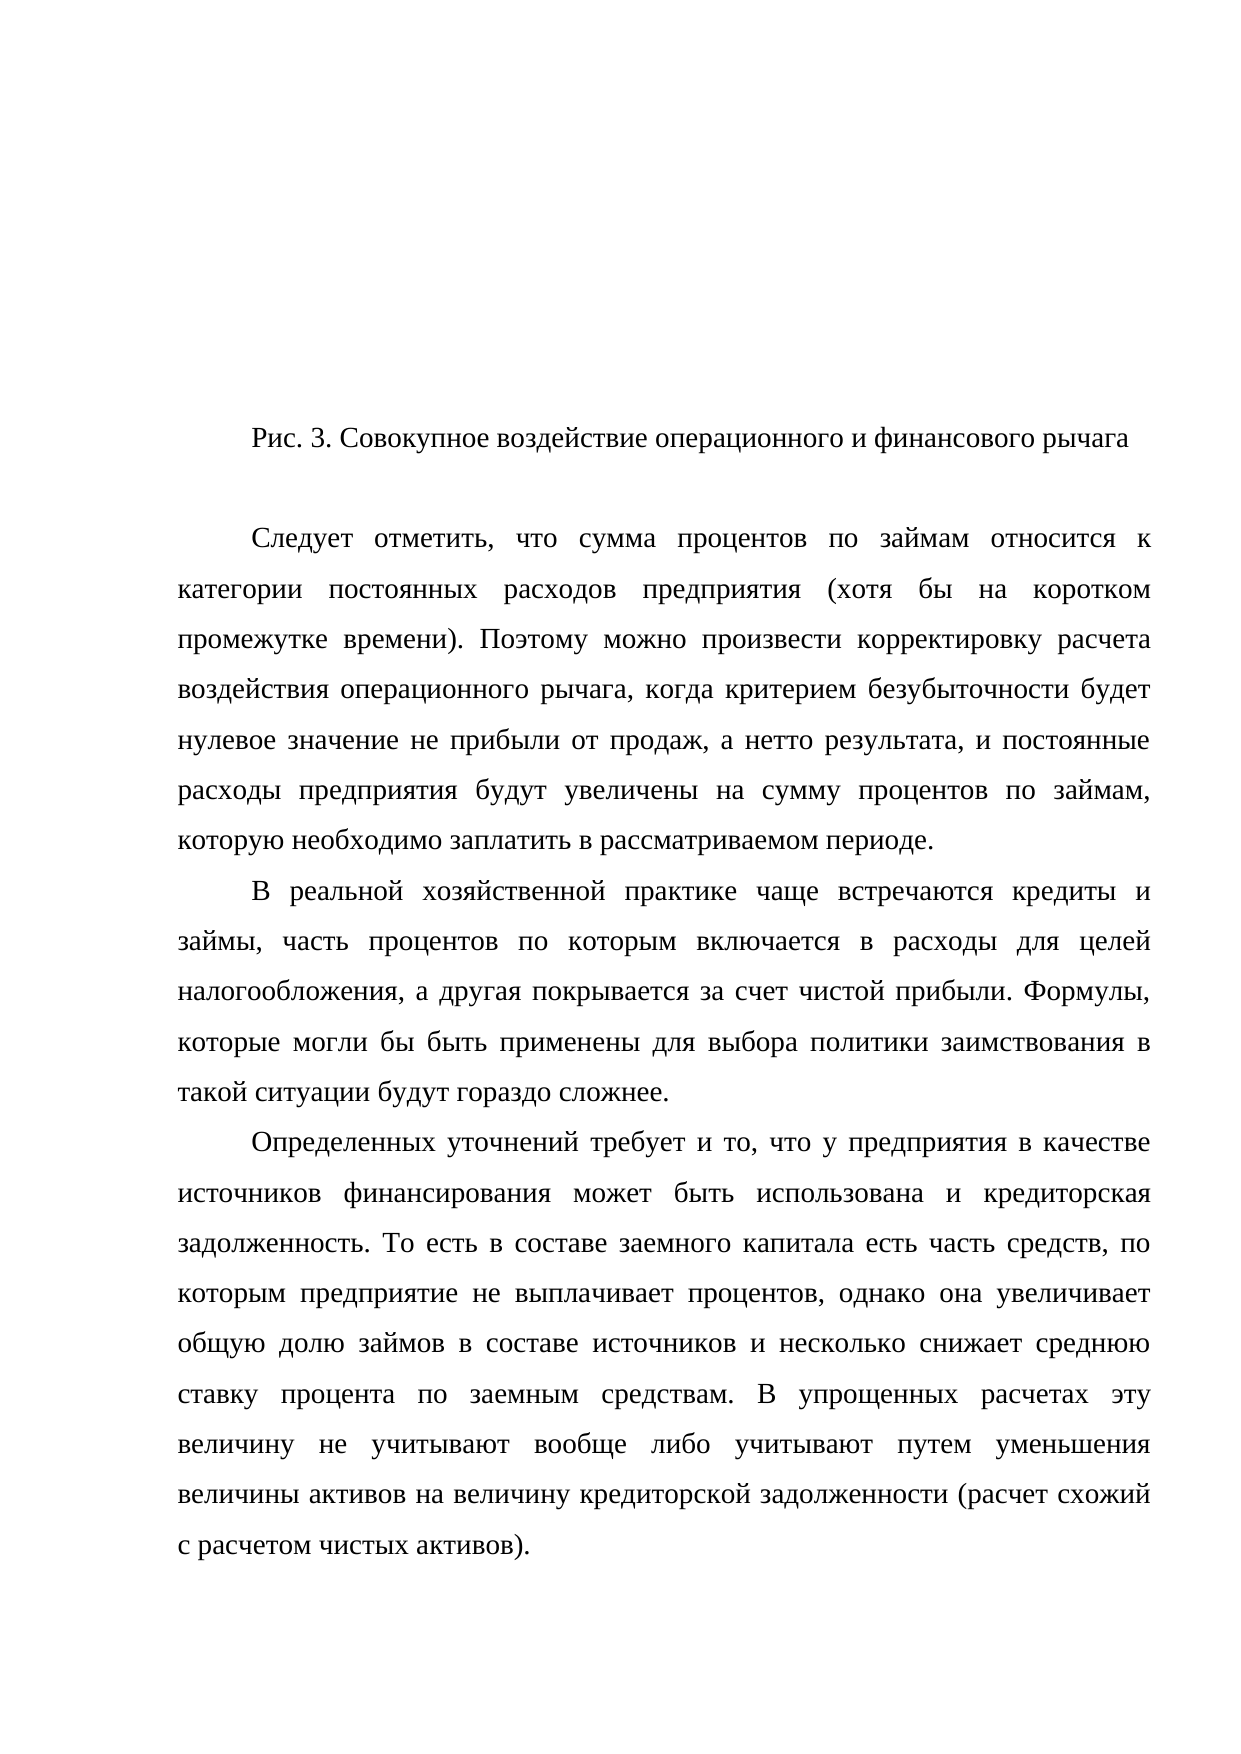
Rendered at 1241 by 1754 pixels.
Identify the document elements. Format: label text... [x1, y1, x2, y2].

list В реальной хозяйственной практике чаще встречаются кредиты и займы, часть процентов по которым включается в расходы для целей налогообложения, а другая покрывается за счет чистой прибыли. Формулы, которые могли бы быть применены для выбора политики заимствования в такой ситуации будут гораздо сложнее. [177, 873, 1152, 1108]
text Рис. 3. Совокупное воздействие операционного и финансового рычага [177, 420, 1152, 453]
list Определенных уточнений требует и то, что у предприятия в качестве источников финансирования может быть использована и кредиторская задолженность. То есть в составе заемного капитала есть часть средств, по которым предприятие не выплачивает процентов, однако она увеличивает общую долю займов в составе источников и несколько снижает среднюю ставку процента по заемным средствам. В упрощенных расчетах эту величину не учитывают вообще либо учитывают путем уменьшения величины активов на величину кредиторской задолженности (расчет схожий с расчетом чистых активов). [177, 1124, 1152, 1560]
text Следует отметить, что сумма процентов по займам относится к категории постоянных расходов предприятия (хотя бы на коротком промежутке времени). Поэтому можно произвести корректировку расчета воздействия операционного рычага, когда критерием безубыточности будет нулевое значение не прибыли от продаж, а нетто результата, и постоянные расходы предприятия будут увеличены на сумму процентов по займам, которую необходимо заплатить в рассматриваемом периоде. [177, 521, 1152, 856]
